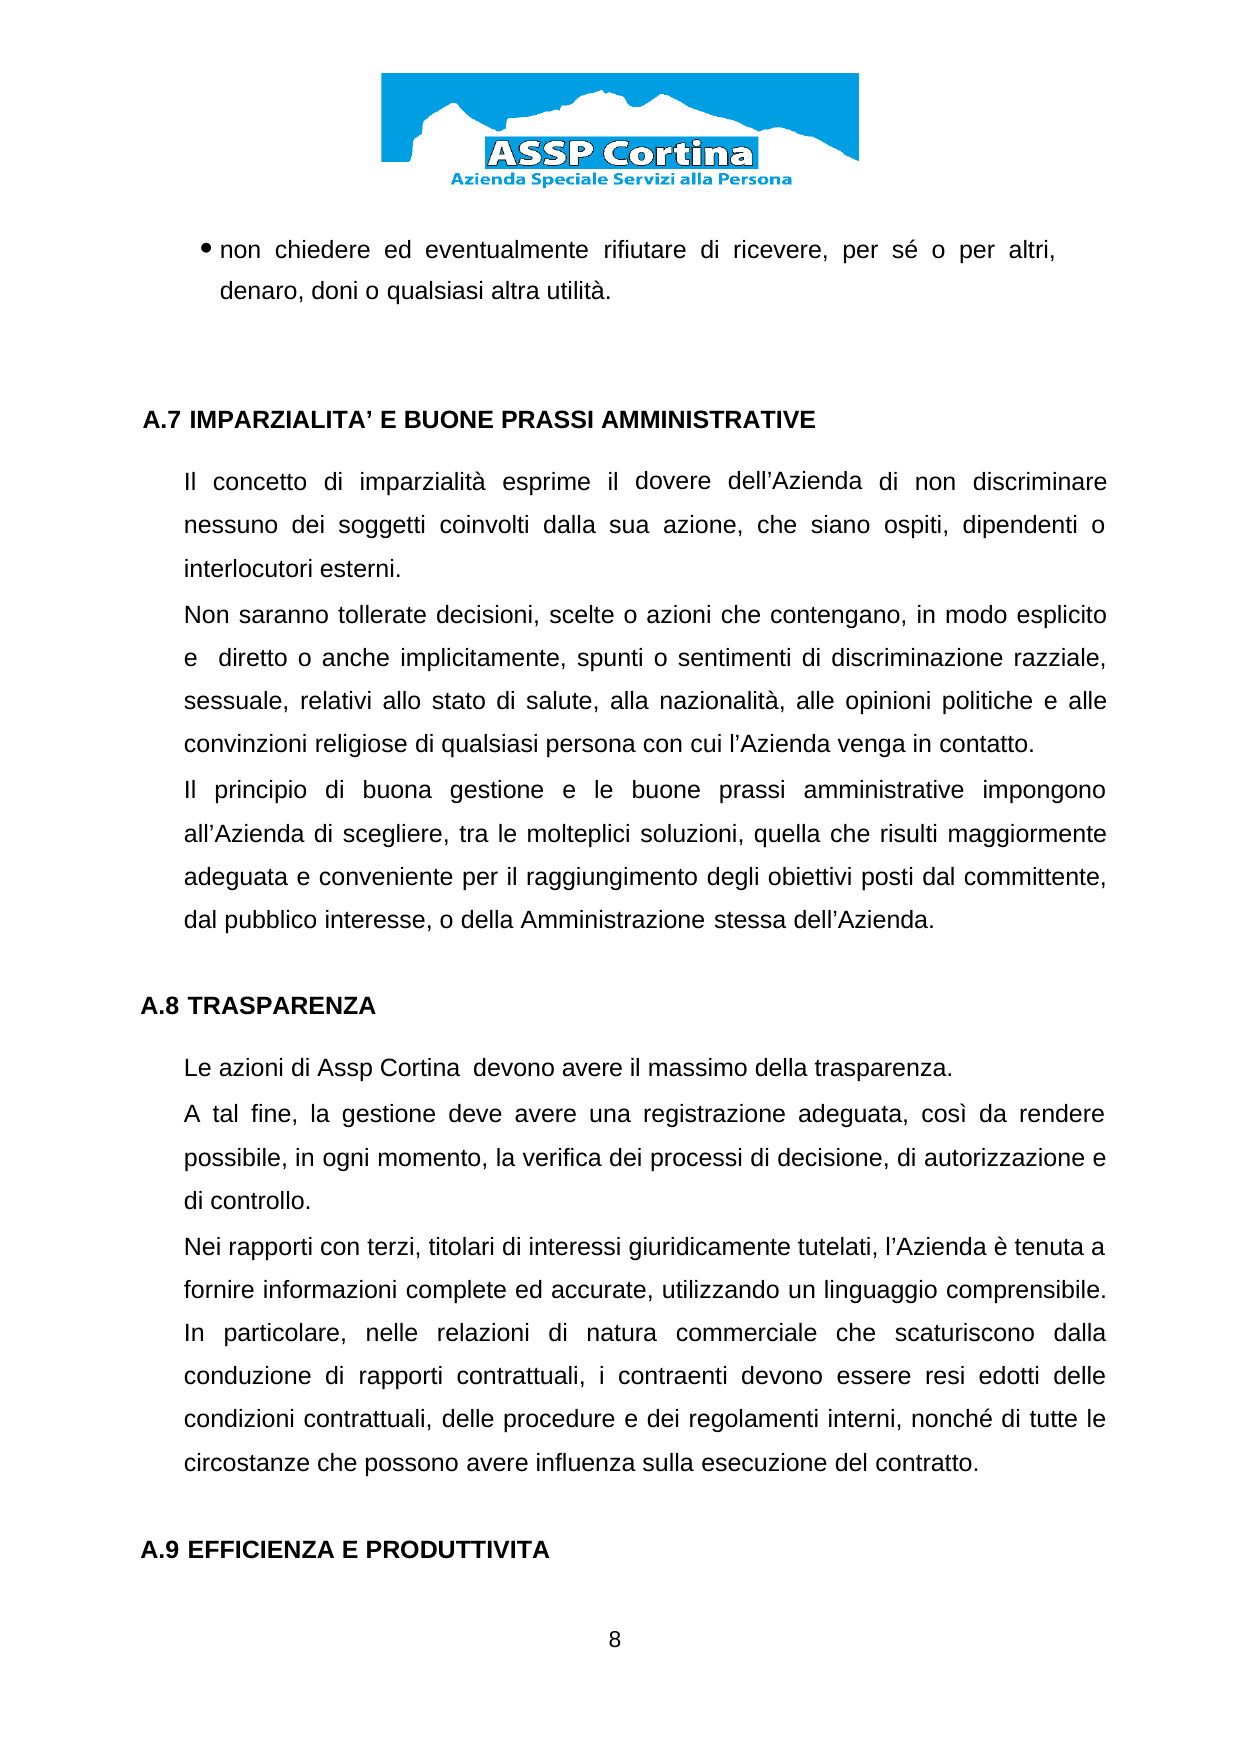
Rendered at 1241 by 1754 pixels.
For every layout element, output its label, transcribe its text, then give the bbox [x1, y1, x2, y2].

list non chiedere ed eventualmente rifiutare di ricevere, per sé o per altri, denaro, doni o qualsiasi altra utilità. [201, 234, 1057, 305]
text Il concetto di imparzialità esprime il dovere dell’Azienda di non discriminare nessuno dei soggetti coinvolti dalla sua azione, che siano ospiti, dipendenti o interlocutori esterni. [184, 466, 1107, 582]
text Non saranno tollerate decisioni, scelte o azioni che contengano, in modo esplicito e diretto o anche implicitamente, spunti o sentimenti di discriminazione razziale, sessuale, relativi allo stato di salute, alla nazionalità, alle opinioni politiche e alle convinzioni religiose di qualsiasi persona con cui l’Azienda venga in contatto. [184, 600, 1107, 758]
subtitle TRASPARENZA [140, 991, 1122, 1020]
text Il principio di buona gestione e le buone prassi amministrative impongono all’Azienda di scegliere, tra le molteplici soluzioni, quella che risulti maggiormente adeguata e conveniente per il raggiungimento degli obiettivi posti dal committente, dal pubblico interesse, o della Amministrazione stessa dell’Azienda. [184, 775, 1107, 933]
subtitle EFFICIENZA E PRODUTTIVITA [140, 1535, 1122, 1564]
text Nei rapporti con terzi, titolari di interessi giuridicamente tutelati, l’Azienda è tenuta a fornire informazioni complete ed accurate, utilizzando un linguaggio comprensibile. In particolare, nelle relazioni di natura commerciale che scaturiscono dalla conduzione di rapporti contrattuali, i contraenti devono essere resi edotti delle condizioni contrattuali, delle procedure e dei regolamenti interni, nonché di tutte le circostanze che possono avere influenza sulla esecuzione del contratto. [184, 1232, 1107, 1476]
text Le azioni di Assp Cortina devono avere il massimo della trasparenza. [184, 1053, 1107, 1082]
text A tal fine, la gestione deve avere una registrazione adeguata, così da rendere possibile, in ogni momento, la verifica dei processi di decisione, di autorizzazione e di controllo. [184, 1099, 1107, 1214]
picture [381, 91, 859, 193]
subtitle IMPARZIALITA’ E BUONE PRASSI AMMINISTRATIVE [142, 405, 1122, 434]
